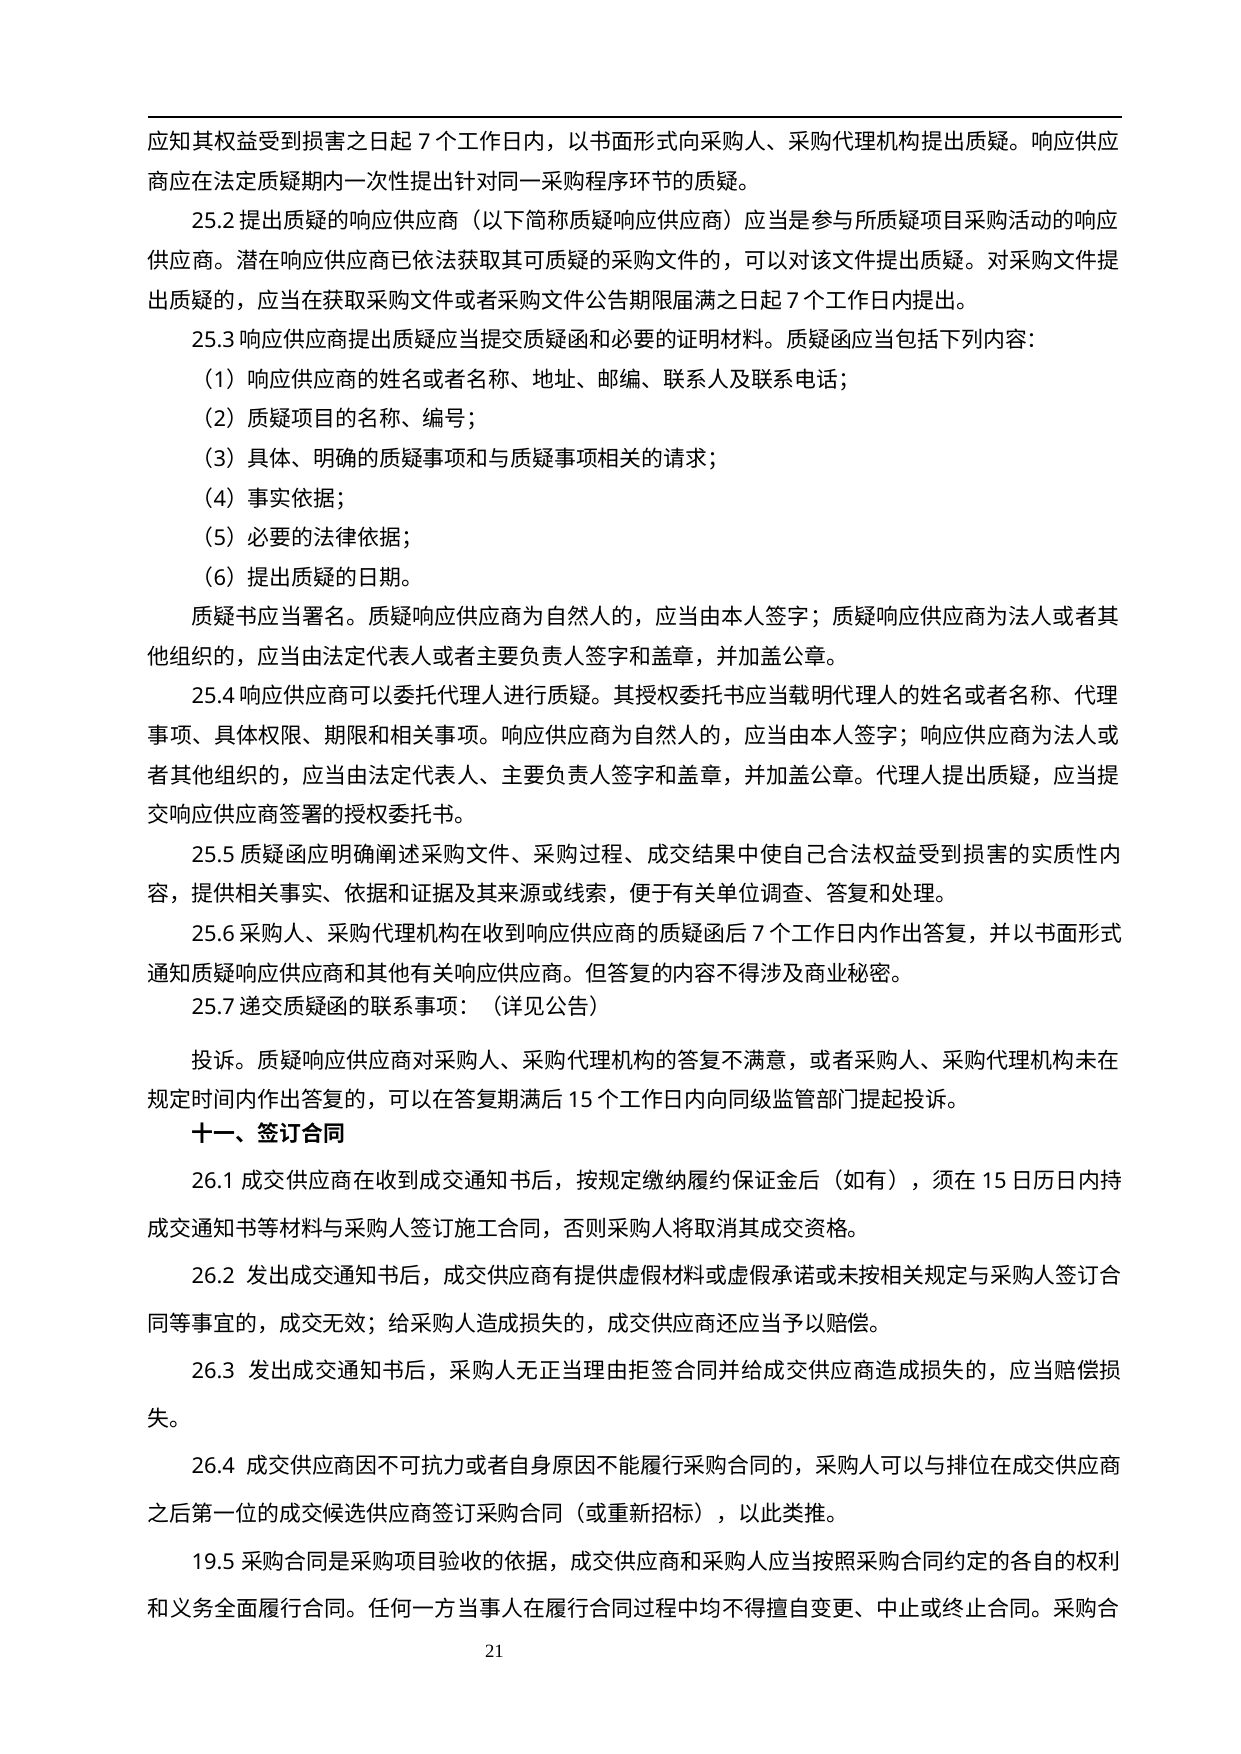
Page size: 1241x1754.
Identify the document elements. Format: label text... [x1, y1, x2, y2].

text 25.4响应供应商可以委托代理人进行质疑。其授权委托书应当载明代理人的姓名或者名称、代理事项、具体权限、期限和相关事项。响应供应商为自然人的，应当由本人签字；响应供应商为法人或者其他组织的，应当由法定代表人、主要负责人签字和盖章，并加盖公章。代理人提出质疑，应当提交响应供应商签署的授权委托书。 [148, 672, 1122, 831]
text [148, 1544, 1122, 1623]
text 25.7递交质疑函的联系事项：（详见公告） [148, 989, 1122, 1021]
text 25.6采购人、采购代理机构在收到响应供应商的质疑函后7个工作日内作出答复，并以书面形式通知质疑响应供应商和其他有关响应供应商。但答复的内容不得涉及商业秘密。 [148, 910, 1122, 989]
text 十一、签订合同 [148, 1116, 1122, 1147]
text （3）具体、明确的质疑事项和与质疑事项相关的请求； [148, 435, 1122, 474]
text （5）必要的法律依据； [148, 514, 1122, 553]
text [148, 118, 1122, 197]
text （1）响应供应商的姓名或者名称、地址、邮编、联系人及联系电话； [148, 356, 1122, 395]
text 25.2提出质疑的响应供应商（以下简称质疑响应供应商）应当是参与所质疑项目采购活动的响应供应商。潜在响应供应商已依法获取其可质疑的采购文件的，可以对该文件提出质疑。对采购文件提出质疑的，应当在获取采购文件或者采购文件公告期限届满之日起7个工作日内提出。 [148, 197, 1122, 316]
text 投诉。质疑响应供应商对采购人、采购代理机构的答复不满意，或者采购人、采购代理机构未在规定时间内作出答复的，可以在答复期满后15个工作日内向同级监管部门提起投诉。 [148, 1037, 1122, 1116]
text 质疑书应当署名。质疑响应供应商为自然人的，应当由本人签字；质疑响应供应商为法人或者其他组织的，应当由法定代表人或者主要负责人签字和盖章，并加盖公章。 [148, 593, 1122, 672]
text 26.2 发出成交通知书后，成交供应商有提供虚假材料或虚假承诺或未按相关规定与采购人签订合同等事宜的，成交无效；给采购人造成损失的，成交供应商还应当予以赔偿。 [148, 1258, 1122, 1338]
text （4）事实依据； [148, 474, 1122, 514]
text 26.3 发出成交通知书后，采购人无正当理由拒签合同并给成交供应商造成损失的，应当赔偿损失。 [148, 1353, 1122, 1433]
text 25.5质疑函应明确阐述采购文件、采购过程、成交结果中使自己合法权益受到损害的实质性内容，提供相关事实、依据和证据及其来源或线索，便于有关单位调查、答复和处理。 [148, 831, 1122, 910]
text （6）提出质疑的日期。 [148, 553, 1122, 593]
text 26.4 成交供应商因不可抗力或者自身原因不能履行采购合同的，采购人可以与排位在成交供应商之后第一位的成交候选供应商签订采购合同（或重新招标），以此类推。 [148, 1448, 1122, 1528]
text （2）质疑项目的名称、编号； [148, 395, 1122, 435]
text 26.1 成交供应商在收到成交通知书后，按规定缴纳履约保证金后（如有），须在15日历日内持成交通知书等材料与采购人签订施工合同，否则采购人将取消其成交资格。 [148, 1163, 1122, 1242]
text 25.3响应供应商提出质疑应当提交质疑函和必要的证明材料。质疑函应当包括下列内容： [148, 316, 1122, 356]
